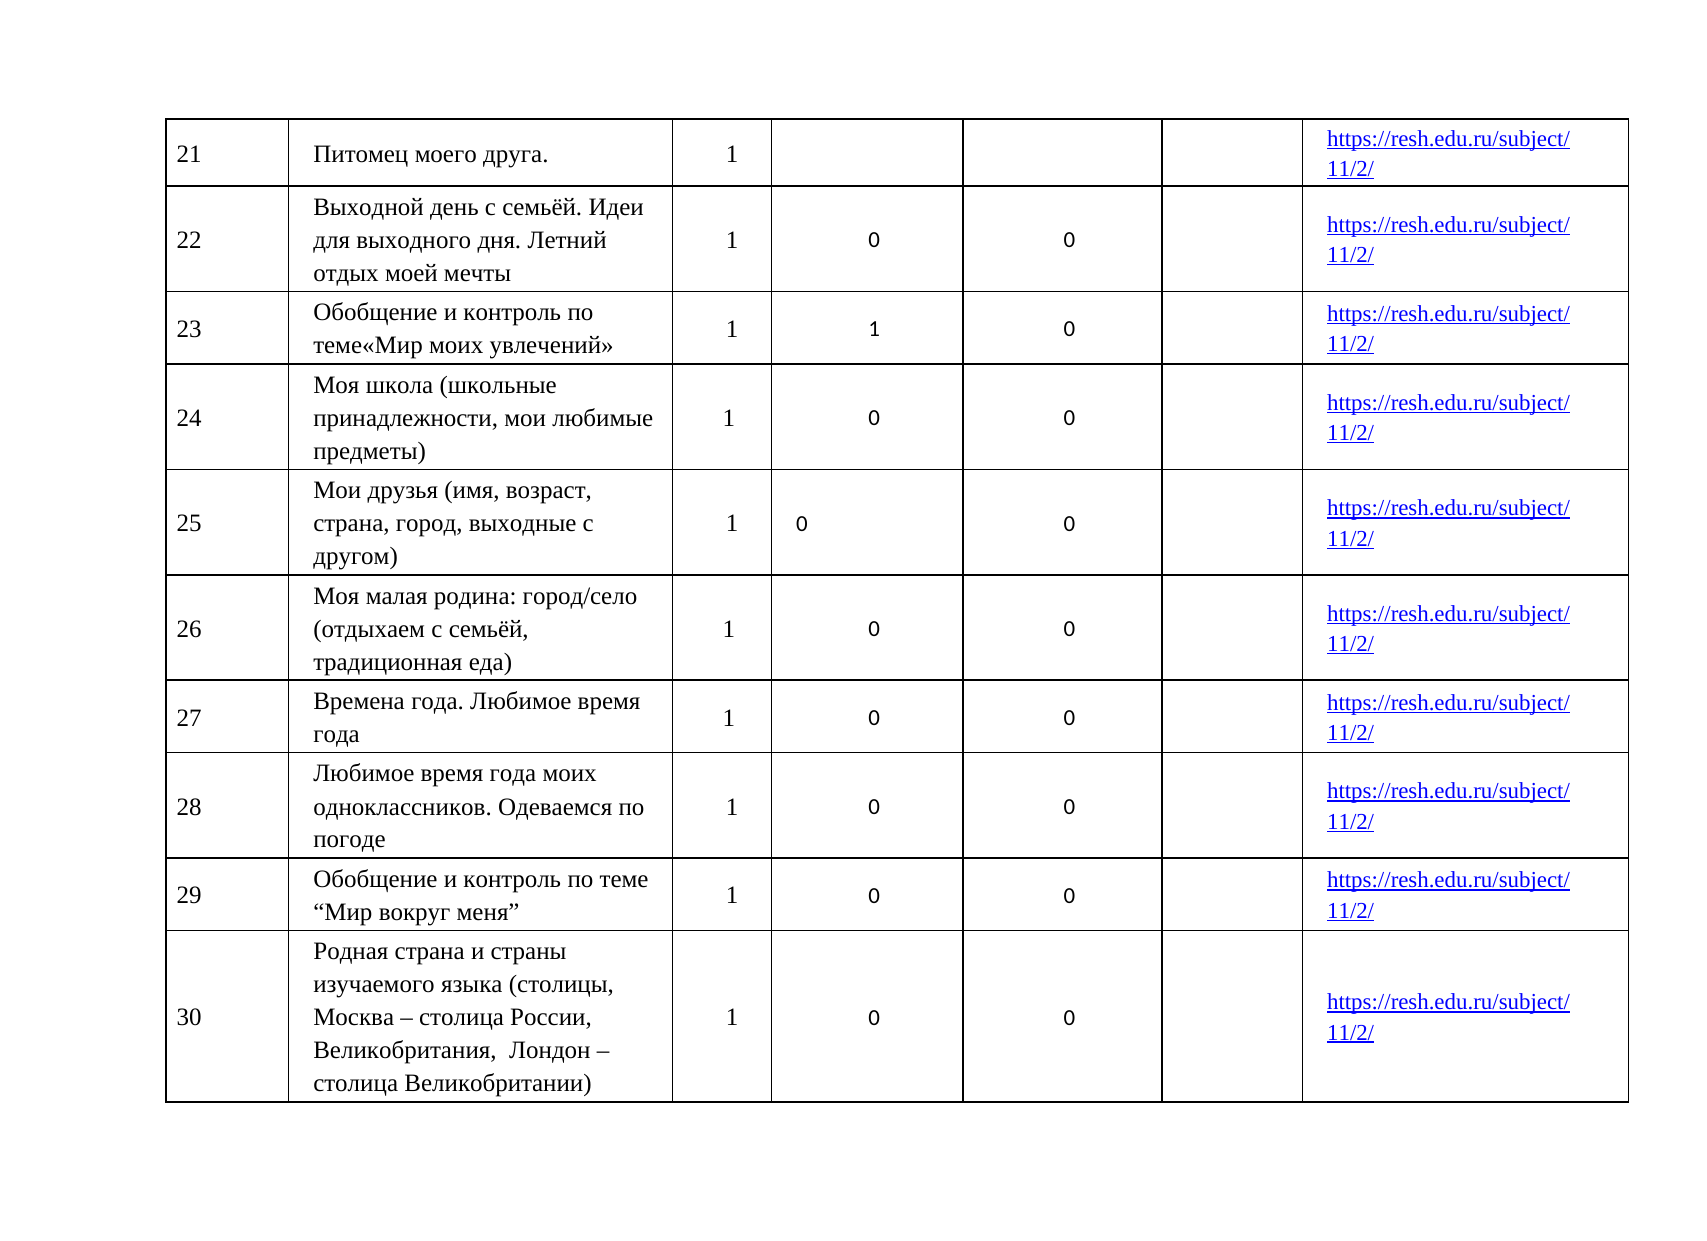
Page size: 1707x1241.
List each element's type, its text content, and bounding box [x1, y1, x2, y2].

table_cell [1163, 120, 1302, 185]
table_cell 27 [167, 681, 288, 752]
table_cell 0 [772, 576, 962, 679]
table_cell 22 [167, 187, 288, 291]
table_cell 26 [167, 576, 288, 679]
table_cell 1 [673, 681, 771, 752]
table_cell https://resh.edu.ru/subject/11/2/ [1303, 470, 1628, 574]
table_cell 0 [964, 931, 1161, 1101]
table_cell 0 [964, 576, 1161, 679]
table_cell Родная страна и страны изучаемого языка (столицы, Москва – столица России, Великобритания, Лондон – столица Великобритании) [289, 931, 672, 1101]
table_cell 21 [167, 120, 288, 185]
table_cell 0 [964, 365, 1161, 468]
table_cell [1303, 931, 1628, 1101]
table_cell Обобщение и контроль по теме«Мир моих увлечений» [289, 292, 672, 363]
table_cell https://resh.edu.ru/subject/11/2/ [1303, 576, 1628, 679]
table_cell 28 [167, 753, 288, 857]
table_cell 0 [772, 470, 962, 574]
table_cell [1163, 292, 1302, 363]
table_cell Любимое время года моих одноклассников. Одеваемся по погоде [289, 753, 672, 857]
table_cell [1163, 187, 1302, 291]
table_cell 1 [673, 931, 771, 1101]
table_cell 0 [772, 931, 962, 1101]
table_cell [964, 120, 1161, 185]
table_cell Моя малая родина: город/село (отдыхаем с семьёй, традиционная еда) [289, 576, 672, 679]
table_cell 0 [964, 753, 1161, 857]
table_cell [1163, 470, 1302, 574]
table_cell Мои друзья (имя, возраст, страна, город, выходные с другом) [289, 470, 672, 574]
table_cell 1 [673, 576, 771, 679]
table_cell 0 [964, 681, 1161, 752]
table_cell [1163, 365, 1302, 468]
table_cell 1 [673, 187, 771, 291]
table_cell 29 [167, 859, 288, 929]
table_cell [1163, 931, 1302, 1101]
table_cell https://resh.edu.ru/subject/11/2/ [1303, 859, 1628, 929]
table_cell Питомец моего друга. [289, 120, 672, 185]
table_cell https://resh.edu.ru/subject/11/2/ [1303, 365, 1628, 468]
table_cell 0 [964, 187, 1161, 291]
table_cell Обобщение и контроль по теме “Мир вокруг меня” [289, 859, 672, 929]
table_cell [1163, 753, 1302, 857]
table_cell 1 [673, 120, 771, 185]
table_cell https://resh.edu.ru/subject/11/2/ [1303, 753, 1628, 857]
table_cell 0 [772, 753, 962, 857]
table_cell 1 [673, 365, 771, 468]
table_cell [1303, 120, 1628, 185]
table_cell 0 [964, 292, 1161, 363]
table_cell 25 [167, 470, 288, 574]
table_cell 0 [772, 365, 962, 468]
table_cell 1 [673, 859, 771, 929]
table_cell Времена года. Любимое время года [289, 681, 672, 752]
table_cell https://resh.edu.ru/subject/11/2/ [1303, 681, 1628, 752]
table_cell 0 [964, 470, 1161, 574]
table_cell 1 [673, 292, 771, 363]
table_cell 30 [167, 931, 288, 1101]
table_cell [1163, 681, 1302, 752]
table_cell [1163, 859, 1302, 929]
table_cell Выходной день с семьёй. Идеи для выходного дня. Летний отдых моей мечты [289, 187, 672, 291]
table_cell 1 [772, 292, 962, 363]
table_cell 23 [167, 292, 288, 363]
table_cell 1 [673, 753, 771, 857]
table_cell [772, 120, 962, 185]
table_cell https://resh.edu.ru/subject/11/2/ [1303, 187, 1628, 291]
table_cell 1 [673, 470, 771, 574]
table_cell https://resh.edu.ru/subject/11/2/ [1303, 292, 1628, 363]
table_cell 0 [772, 859, 962, 929]
table_cell [1163, 576, 1302, 679]
table_cell 0 [772, 681, 962, 752]
table_cell Моя школа (школьные принадлежности, мои любимые предметы) [289, 365, 672, 468]
table_cell 0 [772, 187, 962, 291]
table_cell 24 [167, 365, 288, 468]
table_cell 0 [964, 859, 1161, 929]
